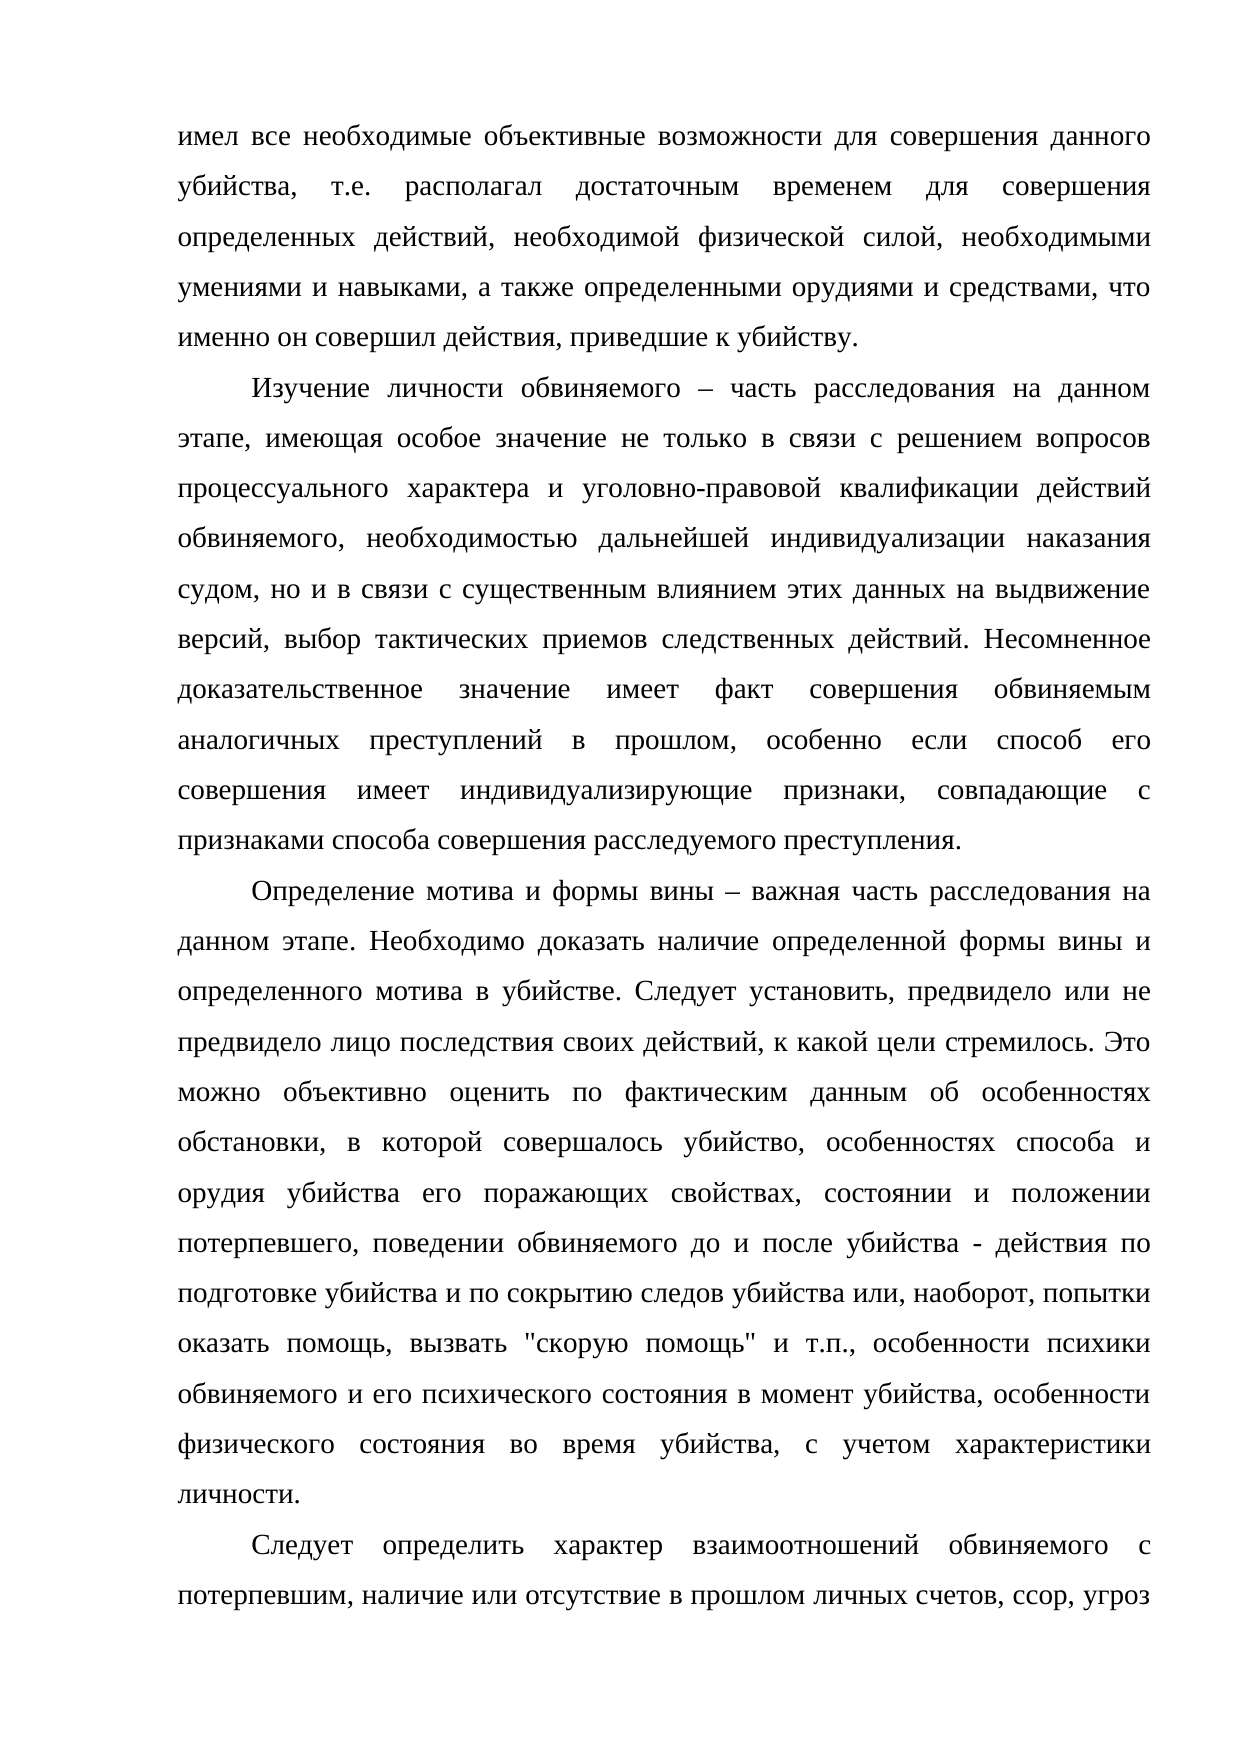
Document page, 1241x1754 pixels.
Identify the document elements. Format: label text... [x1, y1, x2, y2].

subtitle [177, 1527, 1152, 1611]
subtitle Определение мотива и формы вины – важная часть расследования на данном этапе. Необходимо доказать наличие определенной формы вины и определенного мотива в убийстве. Следует установить, предвидело или не предвидело лицо последствия своих действий, к какой цели стремилось. Это можно объективно оценить по фактическим данным об особенностях обстановки, в которой совершалось убийство, особенностях способа и орудия убийства его поражающих свойствах, состоянии и положении потерпевшего, поведении обвиняемого до и после убийства - действия по подготовке убийства и по сокрытию следов убийства или, наоборот, попытки оказать помощь, вызвать "скорую помощь" и т.п., особенности психики обвиняемого и его психического состояния в момент убийства, особенности физического состояния во время убийства, с учетом характеристики личности. [177, 873, 1152, 1510]
subtitle Изучение личности обвиняемого – часть расследования на данном этапе, имеющая особое значение не только в связи с решением вопросов процессуального характера и уголовно-правовой квалификации действий обвиняемого, необходимостью дальнейшей индивидуализации наказания судом, но и в связи с существенным влиянием этих данных на выдвижение версий, выбор тактических приемов следственных действий. Несомненное доказательственное значение имеет факт совершения обвиняемым аналогичных преступлений в прошлом, особенно если способ его совершения имеет индивидуализирующие признаки, совпадающие с признаками способа совершения расследуемого преступления. [177, 370, 1152, 856]
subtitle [177, 118, 1152, 353]
